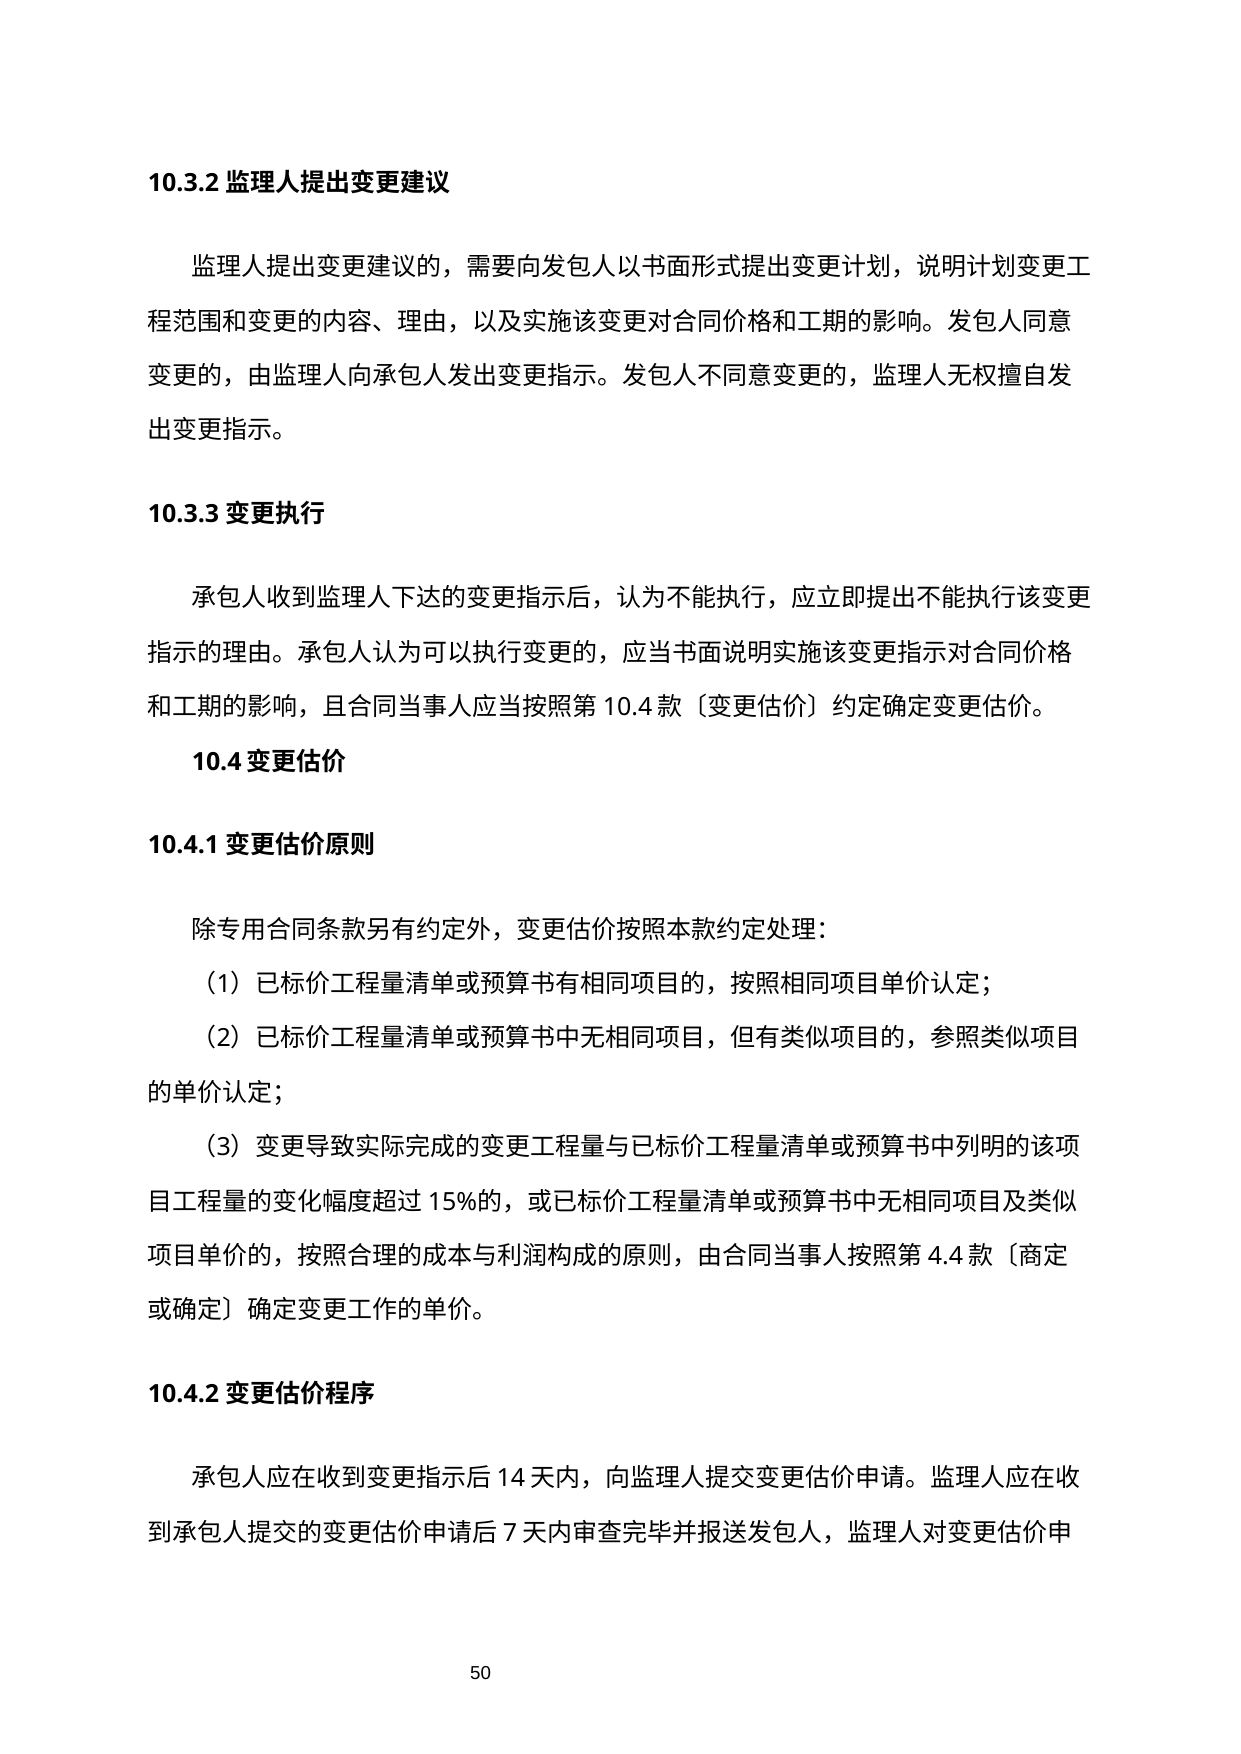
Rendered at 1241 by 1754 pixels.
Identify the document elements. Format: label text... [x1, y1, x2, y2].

text 监理人提出变更建议的，需要向发包人以书面形式提出变更计划，说明计划变更工程范围和变更的内容、理由，以及实施该变更对合同价格和工期的影响。发包人同意变更的，由监理人向承包人发出变更指示。发包人不同意变更的，监理人无权擅自发出变更指示。 [148, 247, 1093, 446]
text （2）已标价工程量清单或预算书中无相同项目，但有类似项目的，参照类似项目的单价认定； [148, 1018, 1093, 1108]
subtitle 10.4.1 变更估价原则 [148, 824, 1093, 861]
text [148, 1458, 1093, 1548]
subtitle 10.4变更估价 [148, 741, 1093, 777]
subtitle 10.4.2 变更估价程序 [148, 1373, 1093, 1409]
text （3）变更导致实际完成的变更工程量与已标价工程量清单或预算书中列明的该项目工程量的变化幅度超过15%的，或已标价工程量清单或预算书中无相同项目及类似项目单价的，按照合理的成本与利润构成的原则，由合同当事人按照第4.4款〔商定或确定〕确定变更工作的单价。 [148, 1127, 1093, 1326]
text 除专用合同条款另有约定外，变更估价按照本款约定处理： [148, 909, 1093, 945]
text 承包人收到监理人下达的变更指示后，认为不能执行，应立即提出不能执行该变更指示的理由。承包人认为可以执行变更的，应当书面说明实施该变更指示对合同价格和工期的影响，且合同当事人应当按照第10.4款〔变更估价〕约定确定变更估价。 [148, 578, 1093, 723]
subtitle 10.3.2 监理人提出变更建议 [148, 162, 1093, 198]
subtitle 10.3.3 变更执行 [148, 493, 1093, 529]
text （1）已标价工程量清单或预算书有相同项目的，按照相同项目单价认定； [148, 963, 1093, 1000]
